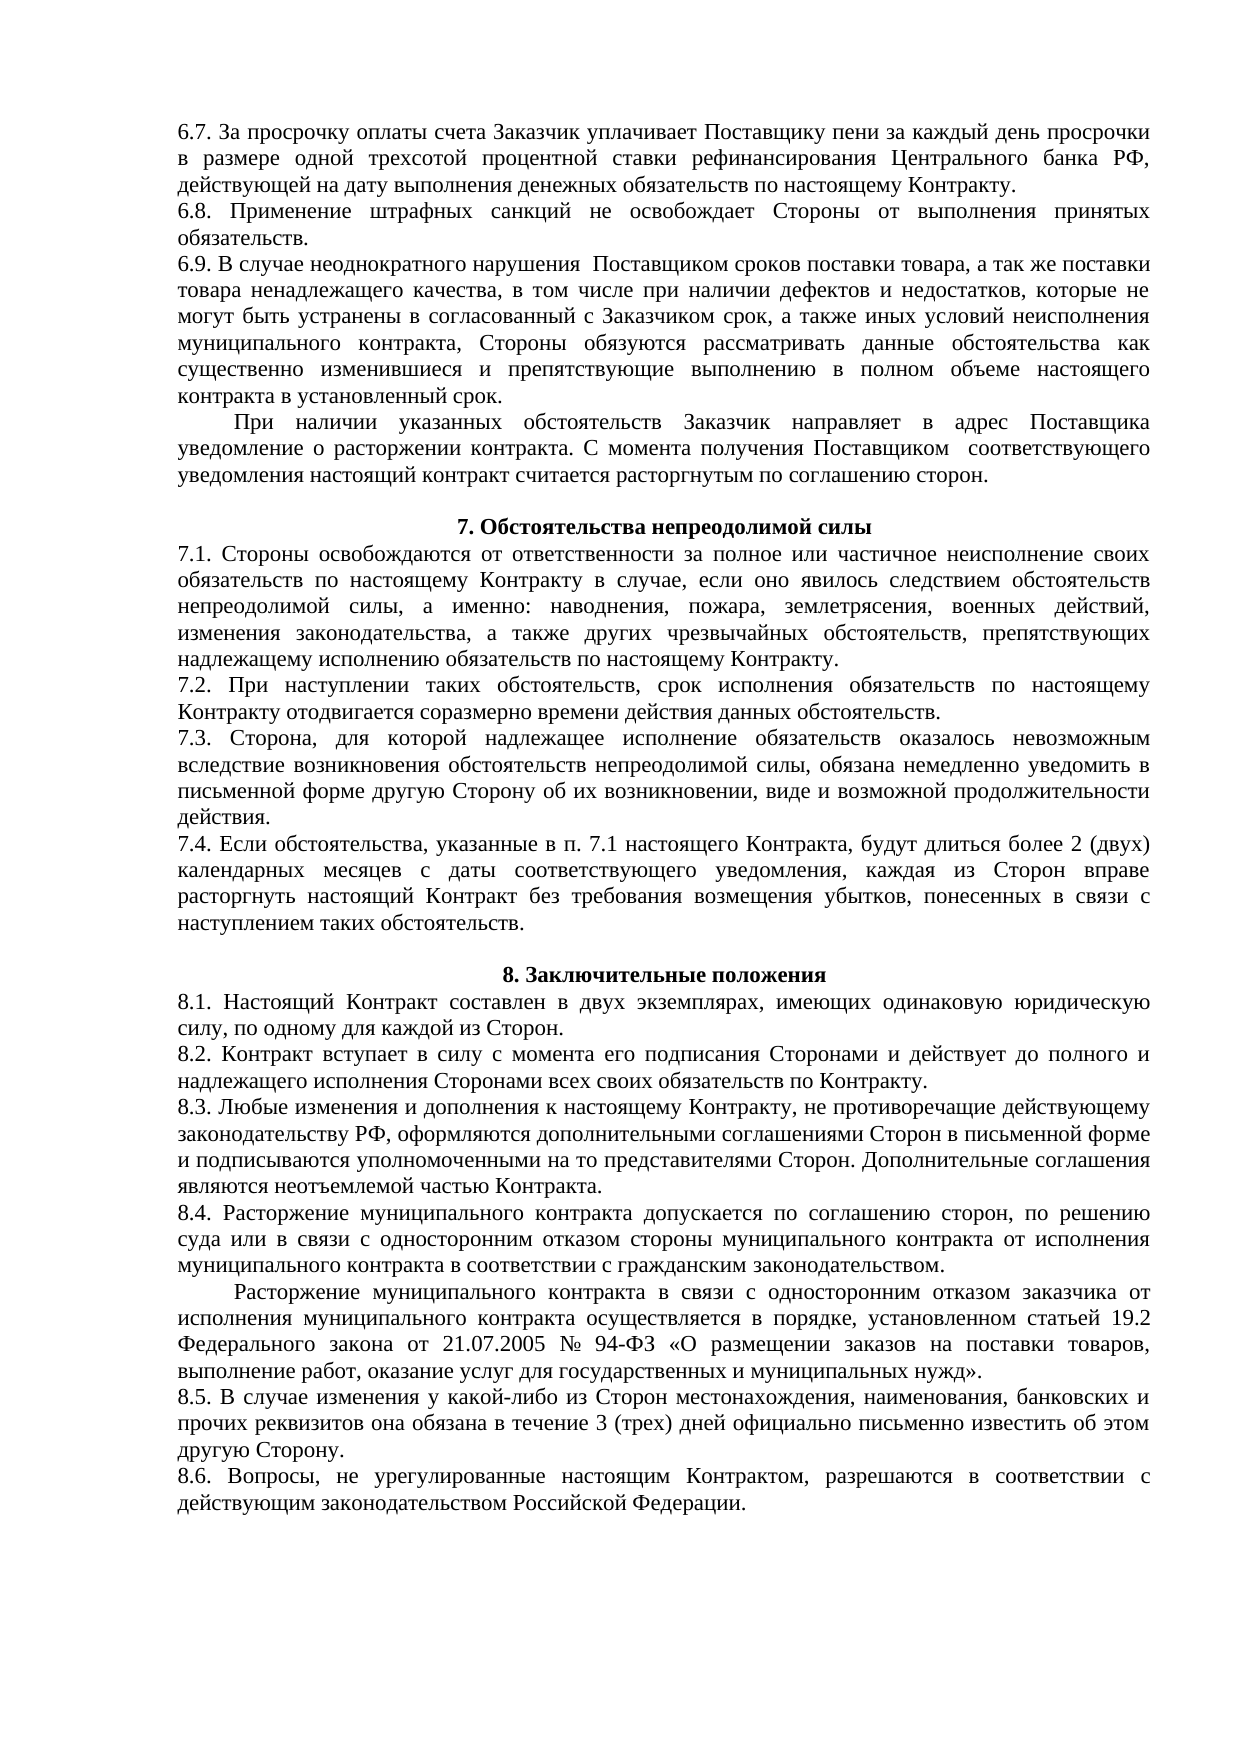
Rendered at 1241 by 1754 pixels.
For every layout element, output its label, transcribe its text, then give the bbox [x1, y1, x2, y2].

text 8.2. Контракт вступает в силу с момента его подписания Сторонами и действует до полного и надлежащего исполнения Сторонами всех своих обязательств по Контракту. [177, 1041, 1152, 1093]
text 8.6. Вопросы, не урегулированные настоящим Контрактом, разрешаются в соответствии с действующим законодательством Российской Федерации. [177, 1462, 1152, 1515]
text Расторжение муниципального контракта в связи с односторонним отказом заказчика от исполнения муниципального контракта осуществляется в порядке, установленном статьей 19.2 Федерального закона от 21.07.2005 № 94-ФЗ «О размещении заказов на поставки товаров, выполнение работ, оказание услуг для государственных и муниципальных нужд». [177, 1278, 1152, 1383]
text 7.2. При наступлении таких обстоятельств, срок исполнения обязательств по настоящему Контракту отодвигается соразмерно времени действия данных обстоятельств. [177, 672, 1152, 724]
text 8. Заключительные положения [177, 961, 1152, 988]
text 8.5. В случае изменения у какой-либо из Сторон местонахождения, наименования, банковских и прочих реквизитов она обязана в течение 3 (трех) дней официально письменно известить об этом другую Сторону. [177, 1383, 1152, 1462]
text 6.8. Применение штрафных санкций не освобождает Стороны от выполнения принятых обязательств. [177, 197, 1152, 250]
text 8.4. Расторжение муниципального контракта допускается по соглашению сторон, по решению суда или в связи с односторонним отказом стороны муниципального контракта от исполнения муниципального контракта в соответствии с гражданским законодательством. [177, 1199, 1152, 1278]
text 8.1. Настоящий Контракт составлен в двух экземплярах, имеющих одинаковую юридическую силу, по одному для каждой из Сторон. [177, 988, 1152, 1041]
text 7. Обстоятельства непреодолимой силы [177, 513, 1152, 540]
text 6.7. За просрочку оплаты счета Заказчик уплачивает Поставщику пени за каждый день просрочки в размере одной трехсотой процентной ставки рефинансирования Центрального банка РФ, действующей на дату выполнения денежных обязательств по настоящему Контракту. [177, 118, 1152, 197]
text 7.3. Сторона, для которой надлежащее исполнение обязательств оказалось невозможным вследствие возникновения обстоятельств непреодолимой силы, обязана немедленно уведомить в письменной форме другую Сторону об их возникновении, виде и возможной продолжительности действия. [177, 724, 1152, 830]
text 7.1. Стороны освобождаются от ответственности за полное или частичное неисполнение своих обязательств по настоящему Контракту в случае, если оно явилось следствием обстоятельств непреодолимой силы, а именно: наводнения, пожара, землетрясения, военных действий, изменения законодательства, а также других чрезвычайных обстоятельств, препятствующих надлежащему исполнению обязательств по настоящему Контракту. [177, 540, 1152, 672]
text 7.4. Если обстоятельства, указанные в п. 7.1 настоящего Контракта, будут длиться более 2 (двух) календарных месяцев с даты соответствующего уведомления, каждая из Сторон вправе расторгнуть настоящий Контракт без требования возмещения убытков, понесенных в связи с наступлением таких обстоятельств. [177, 830, 1152, 935]
text 6.9. В случае неоднократного нарушения Поставщиком сроков поставки товара, а так же поставки товара ненадлежащего качества, в том числе при наличии дефектов и недостатков, которые не могут быть устранены в согласованный с Заказчиком срок, а также иных условий неисполнения муниципального контракта, Стороны обязуются рассматривать данные обстоятельства как существенно изменившиеся и препятствующие выполнению в полном объеме настоящего контракта в установленный срок. [177, 250, 1152, 408]
text 8.3. Любые изменения и дополнения к настоящему Контракту, не противоречащие действующему законодательству РФ, оформляются дополнительными соглашениями Сторон в письменной форме и подписываются уполномоченными на то представителями Сторон. Дополнительные соглашения являются неотъемлемой частью Контракта. [177, 1093, 1152, 1199]
text При наличии указанных обстоятельств Заказчик направляет в адрес Поставщика уведомление о расторжении контракта. С момента получения Поставщиком соответствующего уведомления настоящий контракт считается расторгнутым по соглашению сторон. [177, 408, 1152, 487]
